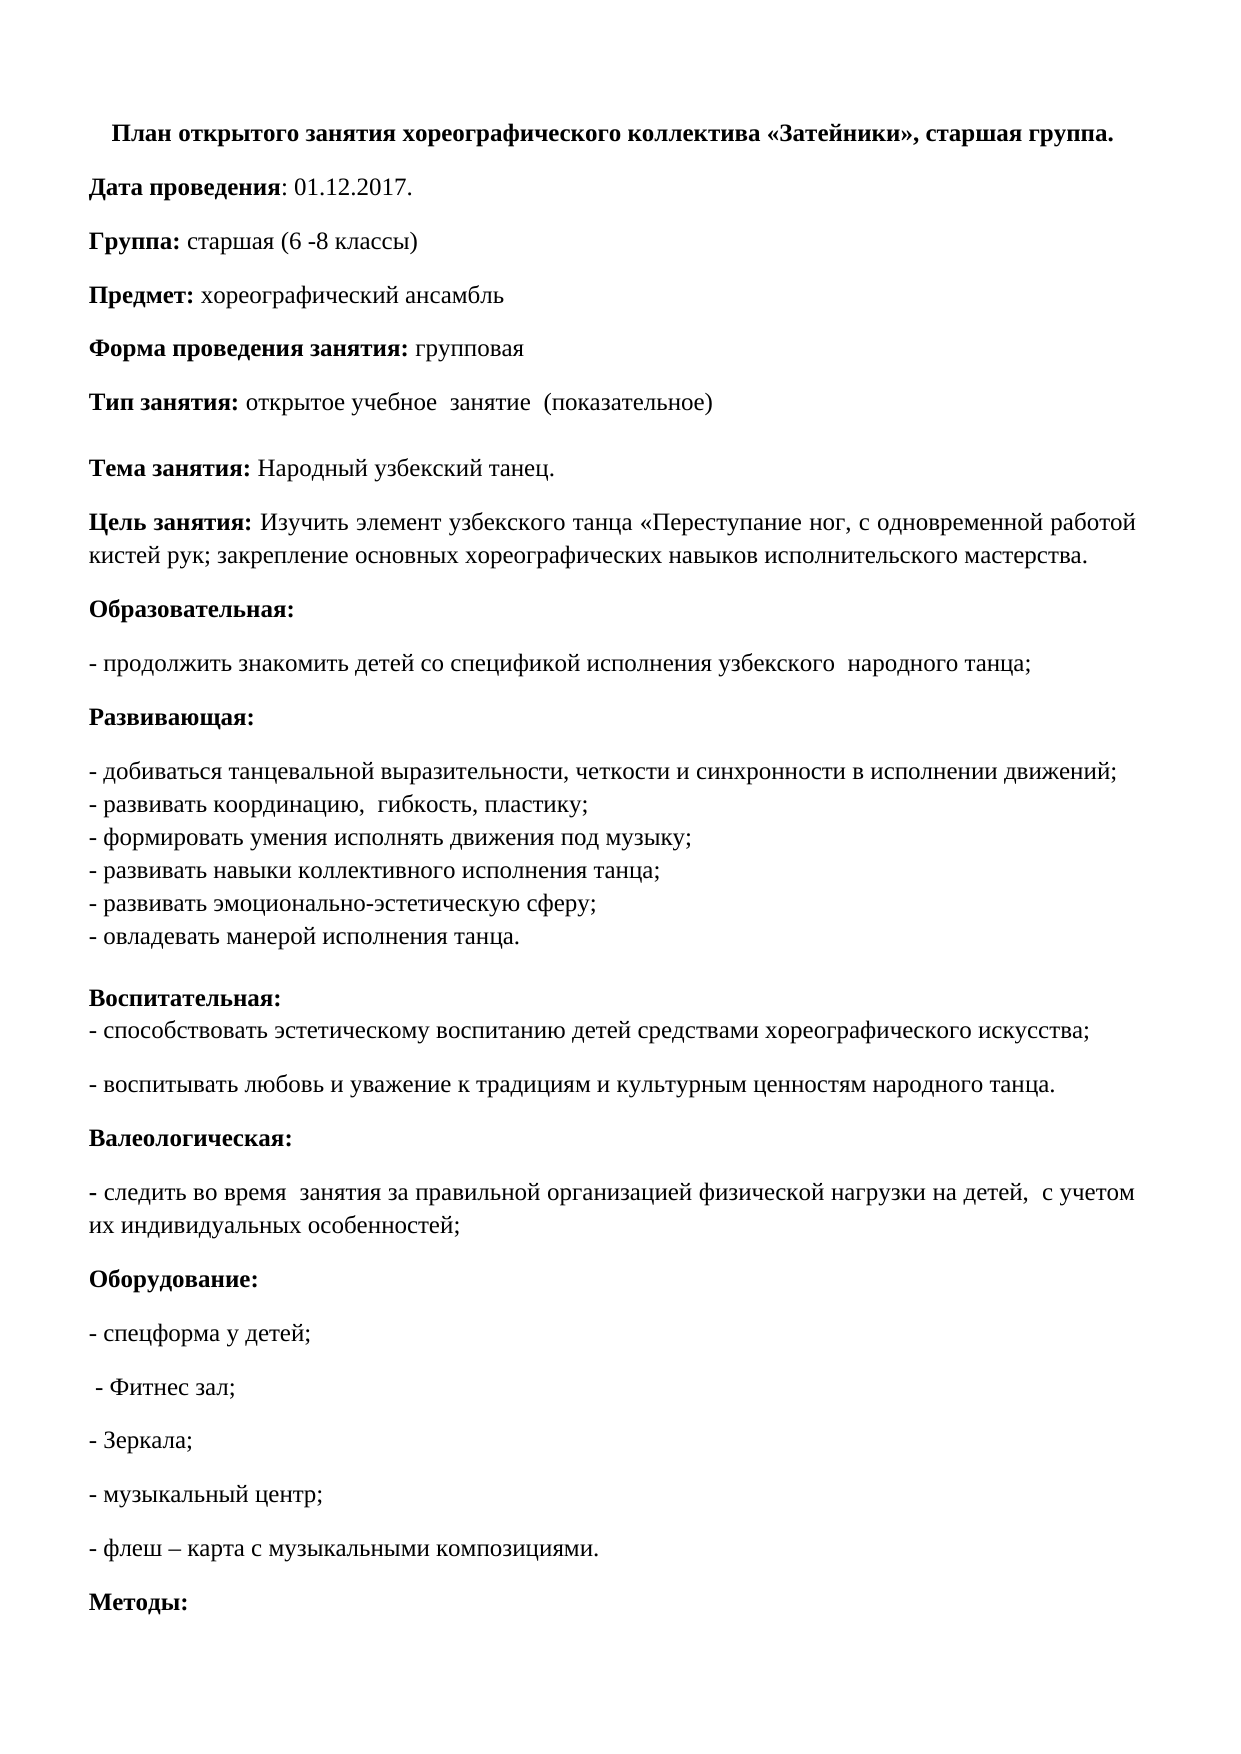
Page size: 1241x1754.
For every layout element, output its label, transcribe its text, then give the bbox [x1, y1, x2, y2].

text Группа: старшая (6 -8 классы) [88, 226, 1137, 254]
text - Зеркала; [88, 1426, 1137, 1454]
text - формировать умения исполнять движения под музыку; [88, 822, 1137, 851]
text - музыкальный центр; [88, 1479, 1137, 1508]
text Воспитательная: [88, 983, 1137, 1011]
text - развивать координацию, гибкость, пластику; [88, 789, 1137, 817]
text Валеологическая: [88, 1123, 1137, 1152]
text - овладевать манерой исполнения танца. [88, 921, 1137, 949]
text - развивать навыки коллективного исполнения танца; [88, 855, 1137, 883]
text - способствовать эстетическому воспитанию детей средствами хореографического искусства; [88, 1016, 1137, 1044]
text - продолжить знакомить детей со спецификой исполнения узбекского народного танца; [88, 648, 1137, 677]
text - спецформа у детей; [88, 1318, 1137, 1347]
text - Фитнес зал; [88, 1372, 1137, 1401]
text Оборудование: [88, 1264, 1137, 1293]
text Тип занятия: открытое учебное занятие (показательное) Тема занятия: Народный узбекский танец. [88, 387, 1137, 482]
text - развивать эмоционально-эстетическую сферу; [88, 888, 1137, 917]
text Дата проведения: 01.12.2017. [88, 172, 1137, 201]
text Образовательная: [88, 594, 1137, 623]
text Форма проведения занятия: групповая [88, 333, 1137, 362]
text - добиваться танцевальной выразительности, четкости и синхронности в исполнении движений; [88, 756, 1137, 784]
text - воспитывать любовь и уважение к традициям и культурным ценностям народного танца. [88, 1069, 1137, 1098]
text План открытого занятия хореографического коллектива «Затейники», старшая группа. [88, 118, 1137, 147]
text - флеш – карта с музыкальными композициями. [88, 1533, 1137, 1562]
text Предмет: хореографический ансамбль [88, 280, 1137, 308]
text - следить во время занятия за правильной организацией физической нагрузки на детей, с учетом их индивидуальных особенностей; [88, 1177, 1137, 1239]
text Развивающая: [88, 702, 1137, 731]
text Цель занятия: Изучить элемент узбекского танца «Переступание ног, с одновременной работой кистей рук; закрепление основных хореографических навыков исполнительского мастерства. [88, 507, 1137, 569]
text Методы: [88, 1587, 1137, 1616]
